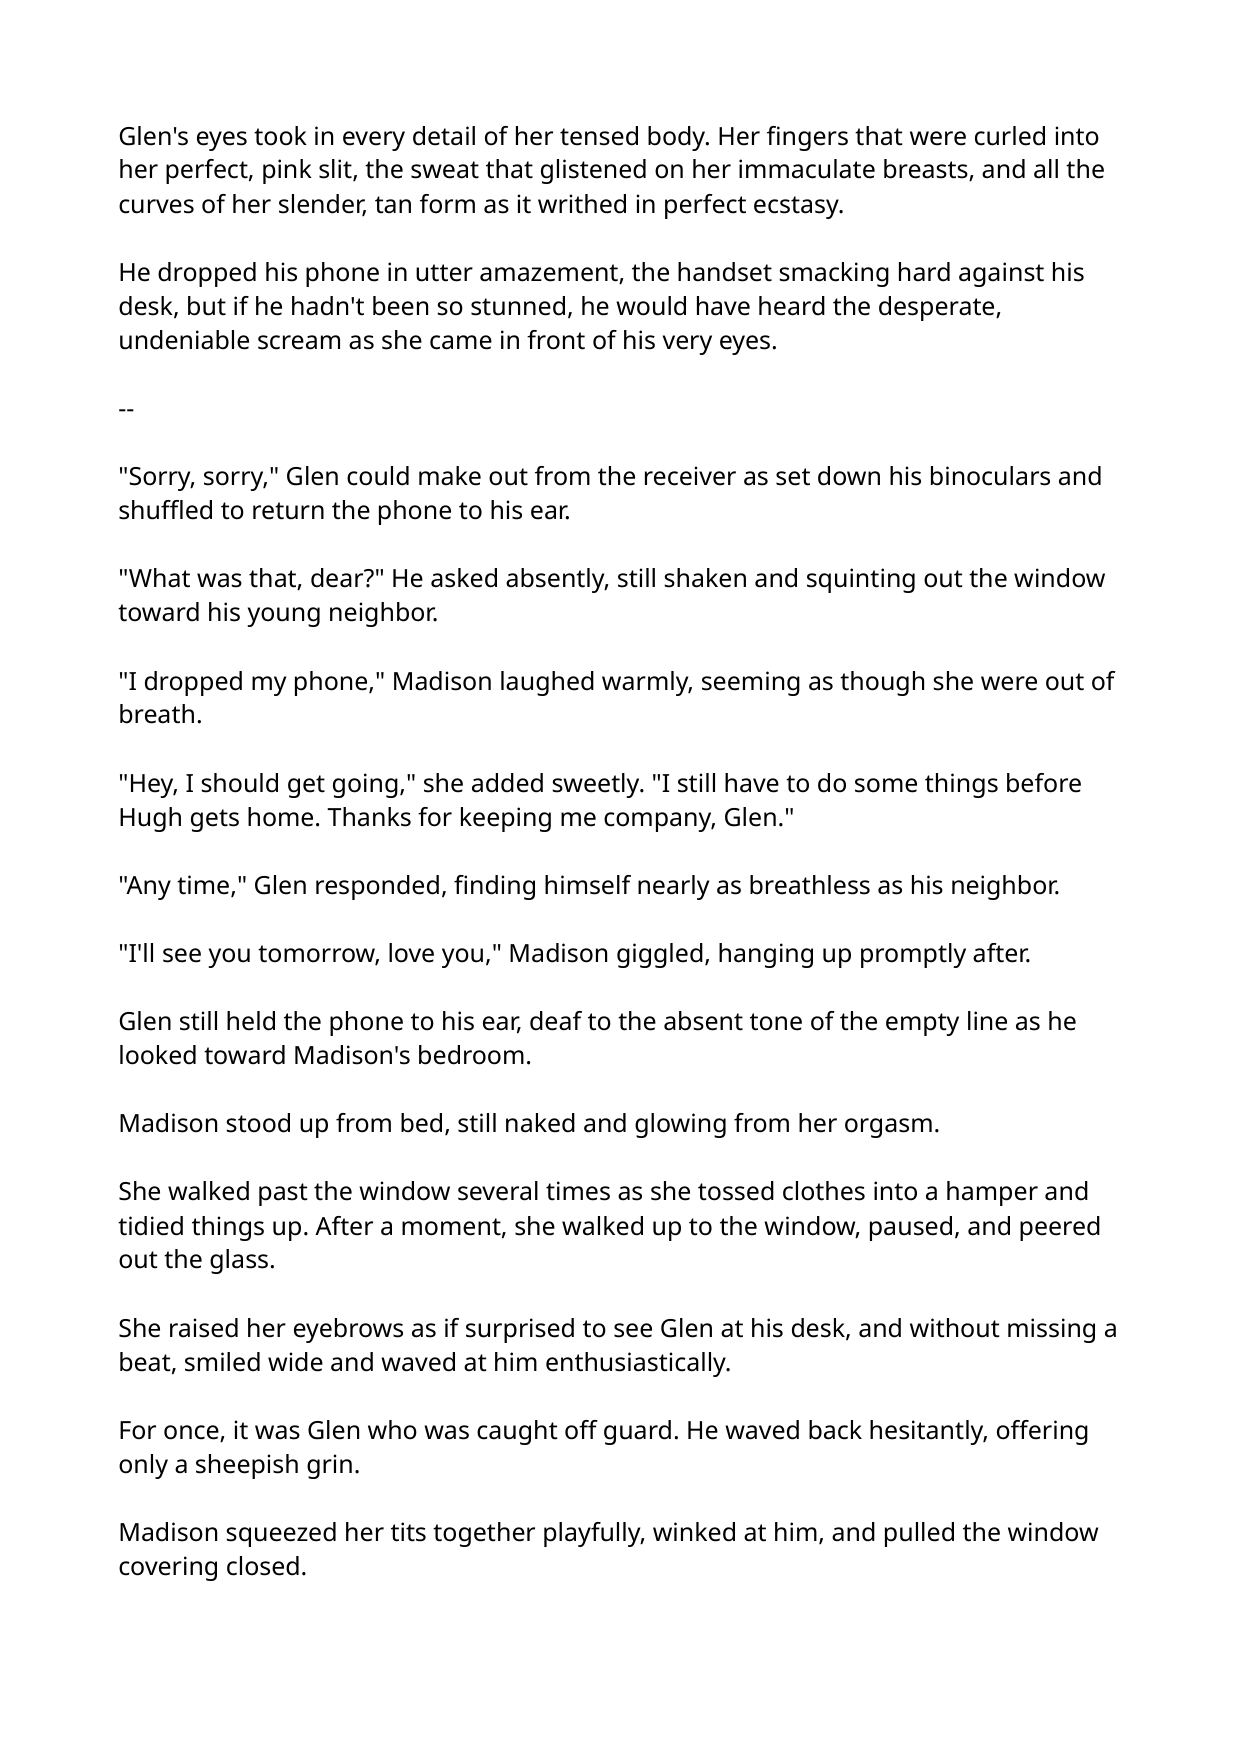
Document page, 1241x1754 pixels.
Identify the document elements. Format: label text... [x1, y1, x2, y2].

text "Sorry, sorry," Glen could make out from the receiver as set down his binoculars and shuffled to return the phone to his ear. [118, 459, 1122, 527]
text Glen's eyes took in every detail of her tensed body. Her fingers that were curled into her perfect, pink slit, the sweat that glistened on her immaculate breasts, and all the curves of her slender, tan form as it writhed in perfect ecstasy. [118, 118, 1122, 220]
text For once, it was Glen who was caught off guard. He waved back hesitantly, offering only a sheepish grin. [118, 1412, 1122, 1481]
text "What was that, dear?" He asked absently, still shaken and squinting out the window toward his young neighbor. [118, 561, 1122, 629]
text "Any time," Glen responded, finding himself nearly as breathless as his neighbor. [118, 867, 1122, 902]
text She raised her eyebrows as if surprised to see Glen at his desk, and without missing a beat, smiled wide and waved at him enthusiastically. [118, 1310, 1122, 1378]
text Madison squeezed her tits together playfully, winked at him, and pulled the window covering closed. [118, 1515, 1122, 1583]
text "Hey, I should get going," she added sweetly. "I still have to do some things before Hugh gets home. Thanks for keeping me company, Glen." [118, 765, 1122, 833]
text "I'll see you tomorrow, love you," Madison giggled, hanging up promptly after. [118, 936, 1122, 970]
text He dropped his phone in utter amazement, the handset smacking hard against his desk, but if he hadn't been so stunned, he would have heard the desperate, undeniable scream as she came in front of his very eyes. [118, 254, 1122, 357]
text She walked past the window several times as she tossed clothes into a hamper and tidied things up. After a moment, she walked up to the window, paused, and peered out the glass. [118, 1174, 1122, 1276]
text Madison stood up from bed, still naked and glowing from her orgasm. [118, 1106, 1122, 1140]
text Glen still held the phone to his ear, deaf to the absent tone of the empty line as he looked toward Madison's bedroom. [118, 1004, 1122, 1072]
text -- [118, 391, 1122, 425]
text "I dropped my phone," Madison laughed warmly, seeming as though she were out of breath. [118, 663, 1122, 731]
